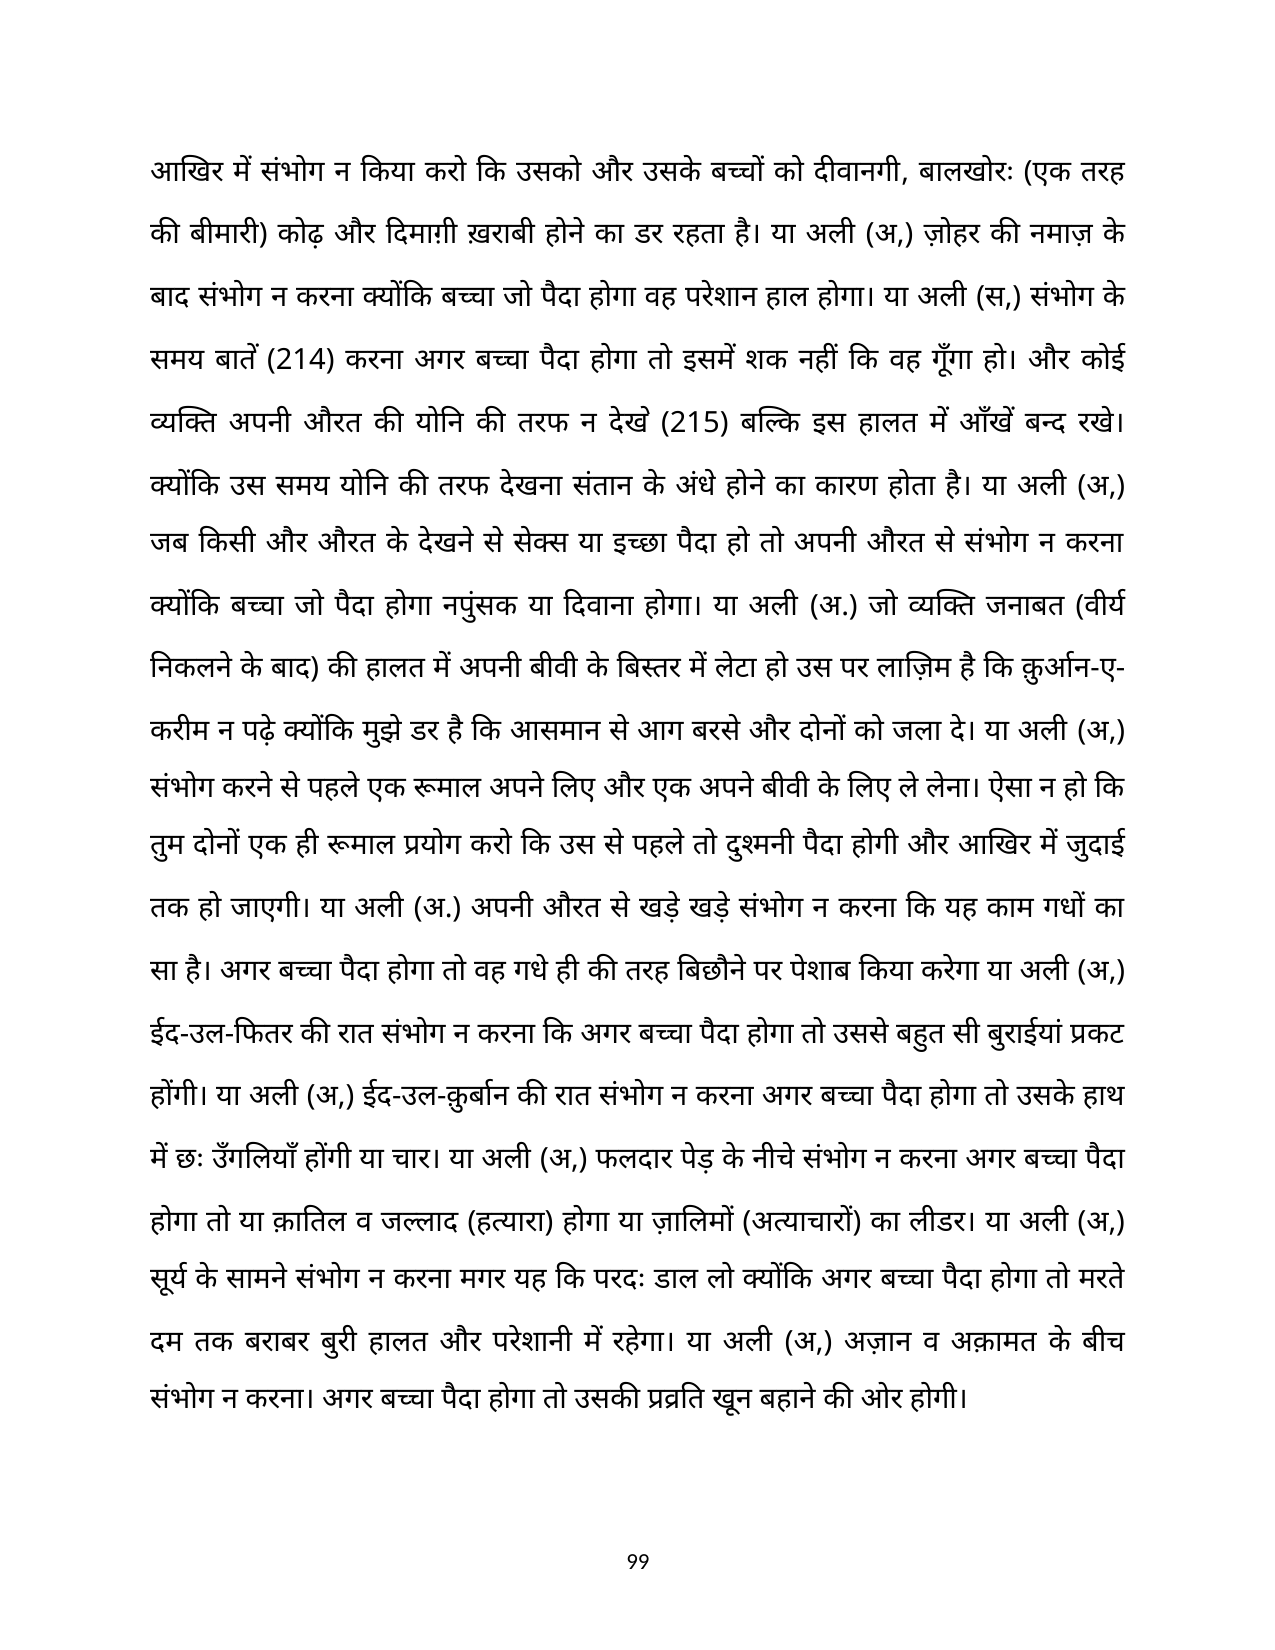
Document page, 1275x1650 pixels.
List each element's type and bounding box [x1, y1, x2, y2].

text [150, 150, 1125, 1420]
